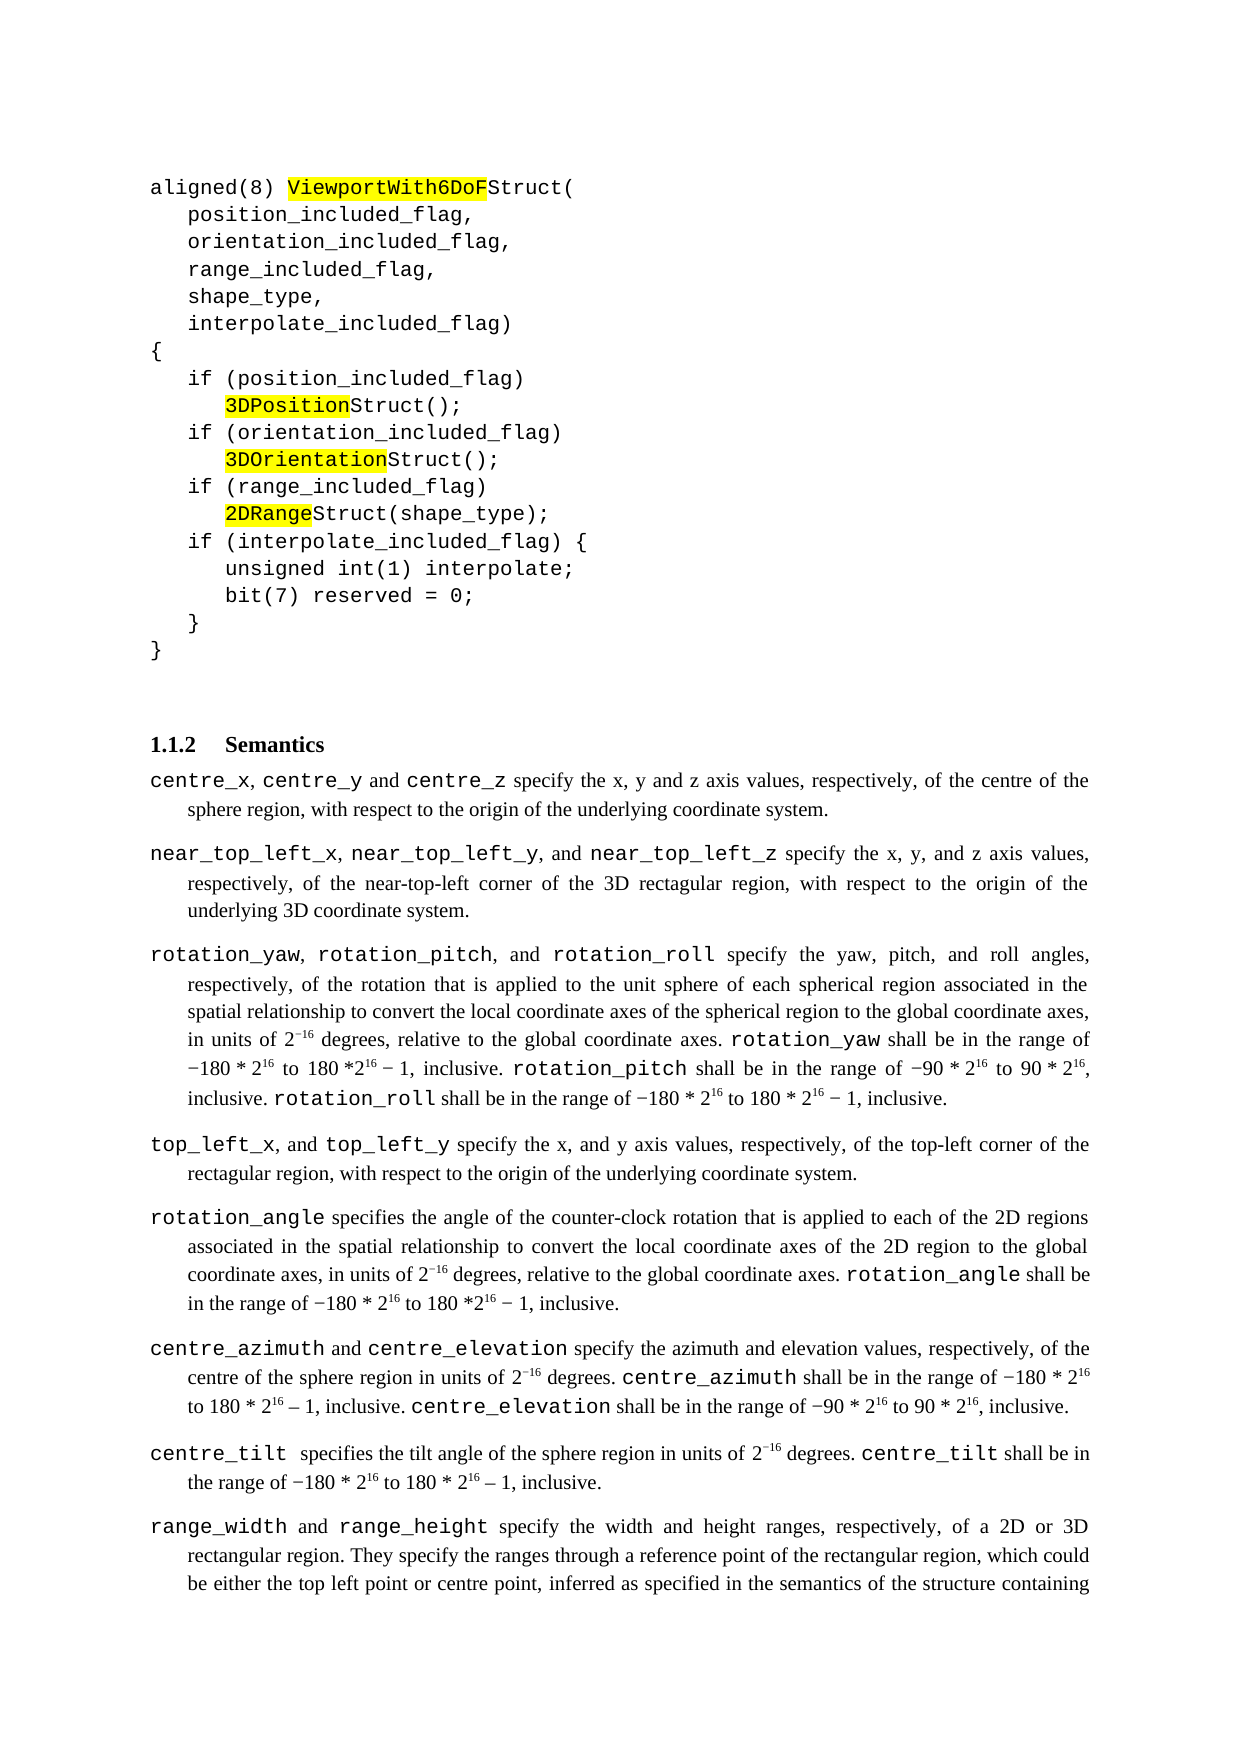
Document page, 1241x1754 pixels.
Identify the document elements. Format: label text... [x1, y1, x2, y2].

text rotation_angle specifies the angle of the counter-clock rotation that is applied to each of the 2D regions associated in the spatial relationship to convert the local coordinate axes of the 2D region to the global coordinate axes, in units of 2−16 degrees, relative to the global coordinate axes. rotation_angle shall be in the range of −180 * 216 to 180 *216 − 1, inclusive. [150, 1205, 1090, 1315]
text centre_tilt specifies the tilt angle of the sphere region in units of 2−16 degrees. centre_tilt shall be in the range of −180 * 216 to 180 * 216 – 1, inclusive. [150, 1440, 1090, 1494]
text top_left_x, and top_left_y specify the x, and y axis values, respectively, of the top-left corner of the rectagular region, with respect to the origin of the underlying coordinate system. [150, 1132, 1090, 1185]
text rotation_yaw, rotation_pitch, and rotation_roll specify the yaw, pitch, and roll angles, respectively, of the rotation that is applied to the unit sphere of each spherical region associated in the spatial relationship to convert the local coordinate axes of the spherical region to the global coordinate axes, in units of 2−16 degrees, relative to the global coordinate axes. rotation_yaw shall be in the range of −180 * 216 to 180 *216 − 1, inclusive. rotation_pitch shall be in the range of −90 * 216 to 90 * 216, inclusive. rotation_roll shall be in the range of −180 * 216 to 180 * 216 − 1, inclusive. [150, 942, 1090, 1111]
text centre_x, centre_y and centre_z specify the x, y and z axis values, respectively, of the centre of the sphere region, with respect to the origin of the underlying coordinate system. [150, 768, 1090, 821]
list Semantics [150, 731, 1090, 758]
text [150, 1514, 1090, 1595]
text aligned(8) ViewportWith6DoFStruct( position_included_flag, orientation_included_flag, range_included_flag, shape_type, interpolate_included_flag) { if (position_included_flag) 3DPositionStruct(); if (orientation_included_flag) 3DOrientationStruct(); if (range_included_flag) 2DRangeStruct(shape_type); if (interpolate_included_flag) { unsigned int(1) interpolate; bit(7) reserved = 0; } } [150, 177, 1090, 663]
text centre_azimuth and centre_elevation specify the azimuth and elevation values, respectively, of the centre of the sphere region in units of 2−16 degrees. centre_azimuth shall be in the range of −180 * 216 to 180 * 216 – 1, inclusive. centre_elevation shall be in the range of −90 * 216 to 90 * 216, inclusive. [150, 1336, 1090, 1420]
text near_top_left_x, near_top_left_y, and near_top_left_z specify the x, y, and z axis values, respectively, of the near-top-left corner of the 3D rectagular region, with respect to the origin of the underlying 3D coordinate system. [150, 841, 1090, 922]
